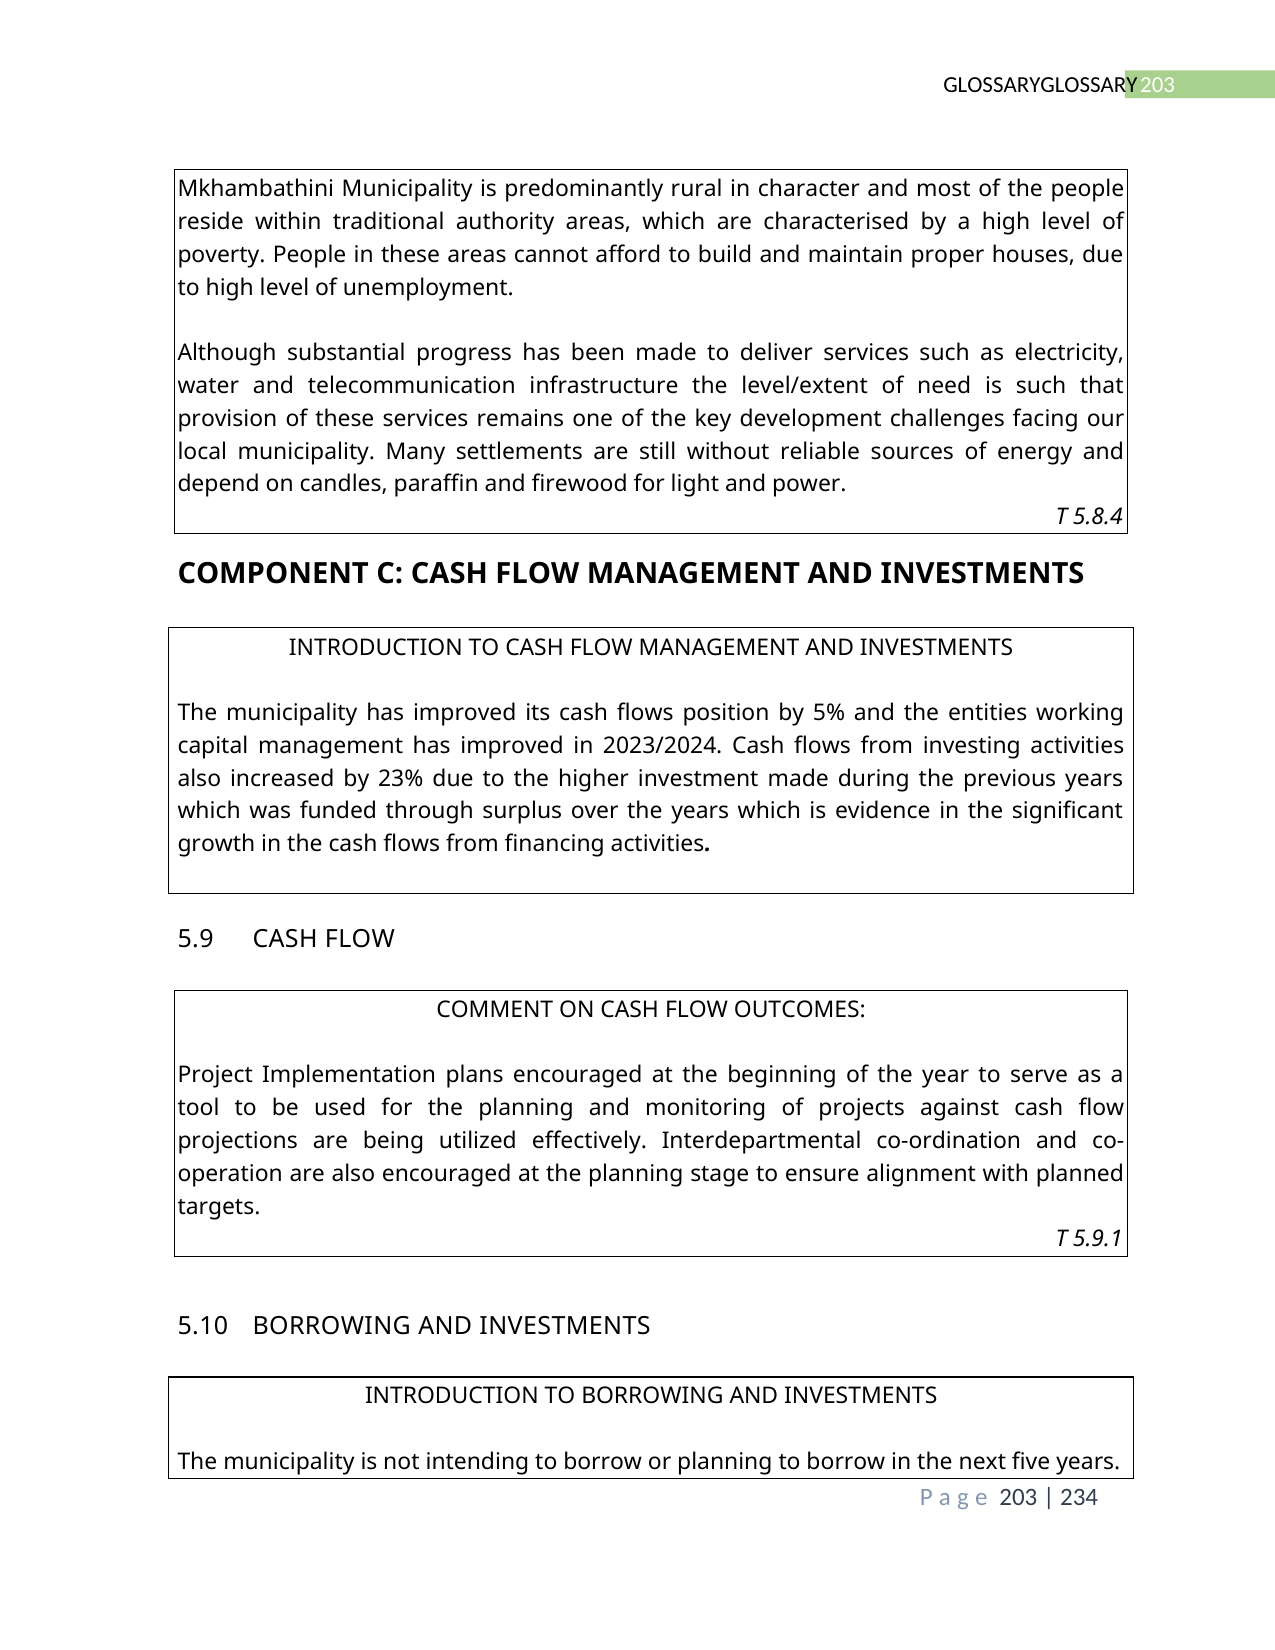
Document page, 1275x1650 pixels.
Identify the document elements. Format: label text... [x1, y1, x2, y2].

text COMMENT ON CASH FLOW OUTCOMES: [175, 991, 1127, 1024]
text Mkhambathini Municipality is predominantly rural in character and most of the people reside within traditional authority areas, which are characterised by a high level of poverty. People in these areas cannot afford to build and maintain proper houses, due to high level of unemployment. [175, 170, 1127, 302]
subtitle COMPONENT C: CASH FLOW MANAGEMENT AND INVESTMENTS [177, 553, 1125, 592]
text The municipality is not intending to borrow or planning to borrow in the next five years. [169, 1442, 1133, 1478]
text INTRODUCTION TO CASH FLOW MANAGEMENT AND INVESTMENTS [169, 628, 1133, 662]
text T 5.9.1 [175, 1219, 1127, 1256]
text The municipality has improved its cash flows position by 5% and the entities working capital management has improved in 2023/2024. Cash flows from investing activities also increased by 23% due to the higher investment made during the previous years which was funded through surplus over the years which is evidence in the significant growth in the cash flows from financing activities. [169, 693, 1133, 858]
subtitle 5.9 CASH FLOW [177, 921, 1125, 955]
subtitle 5.10 BORROWING AND INVESTMENTS [177, 1308, 1125, 1342]
text INTRODUCTION TO BORROWING AND INVESTMENTS [169, 1378, 1133, 1411]
text T 5.8.4 [175, 497, 1127, 533]
text Although substantial progress has been made to deliver services such as electricity, water and telecommunication infrastructure the level/extent of need is such that provision of these services remains one of the key development challenges facing our local municipality. Many settlements are still without reliable sources of energy and depend on candles, paraffin and firewood for light and power. [175, 333, 1127, 497]
text Project Implementation plans encouraged at the beginning of the year to serve as a tool to be used for the planning and monitoring of projects against cash flow projections are being utilized effectively. Interdepartmental co-ordination and co-operation are also encouraged at the planning stage to ensure alignment with planned targets. [175, 1055, 1127, 1219]
